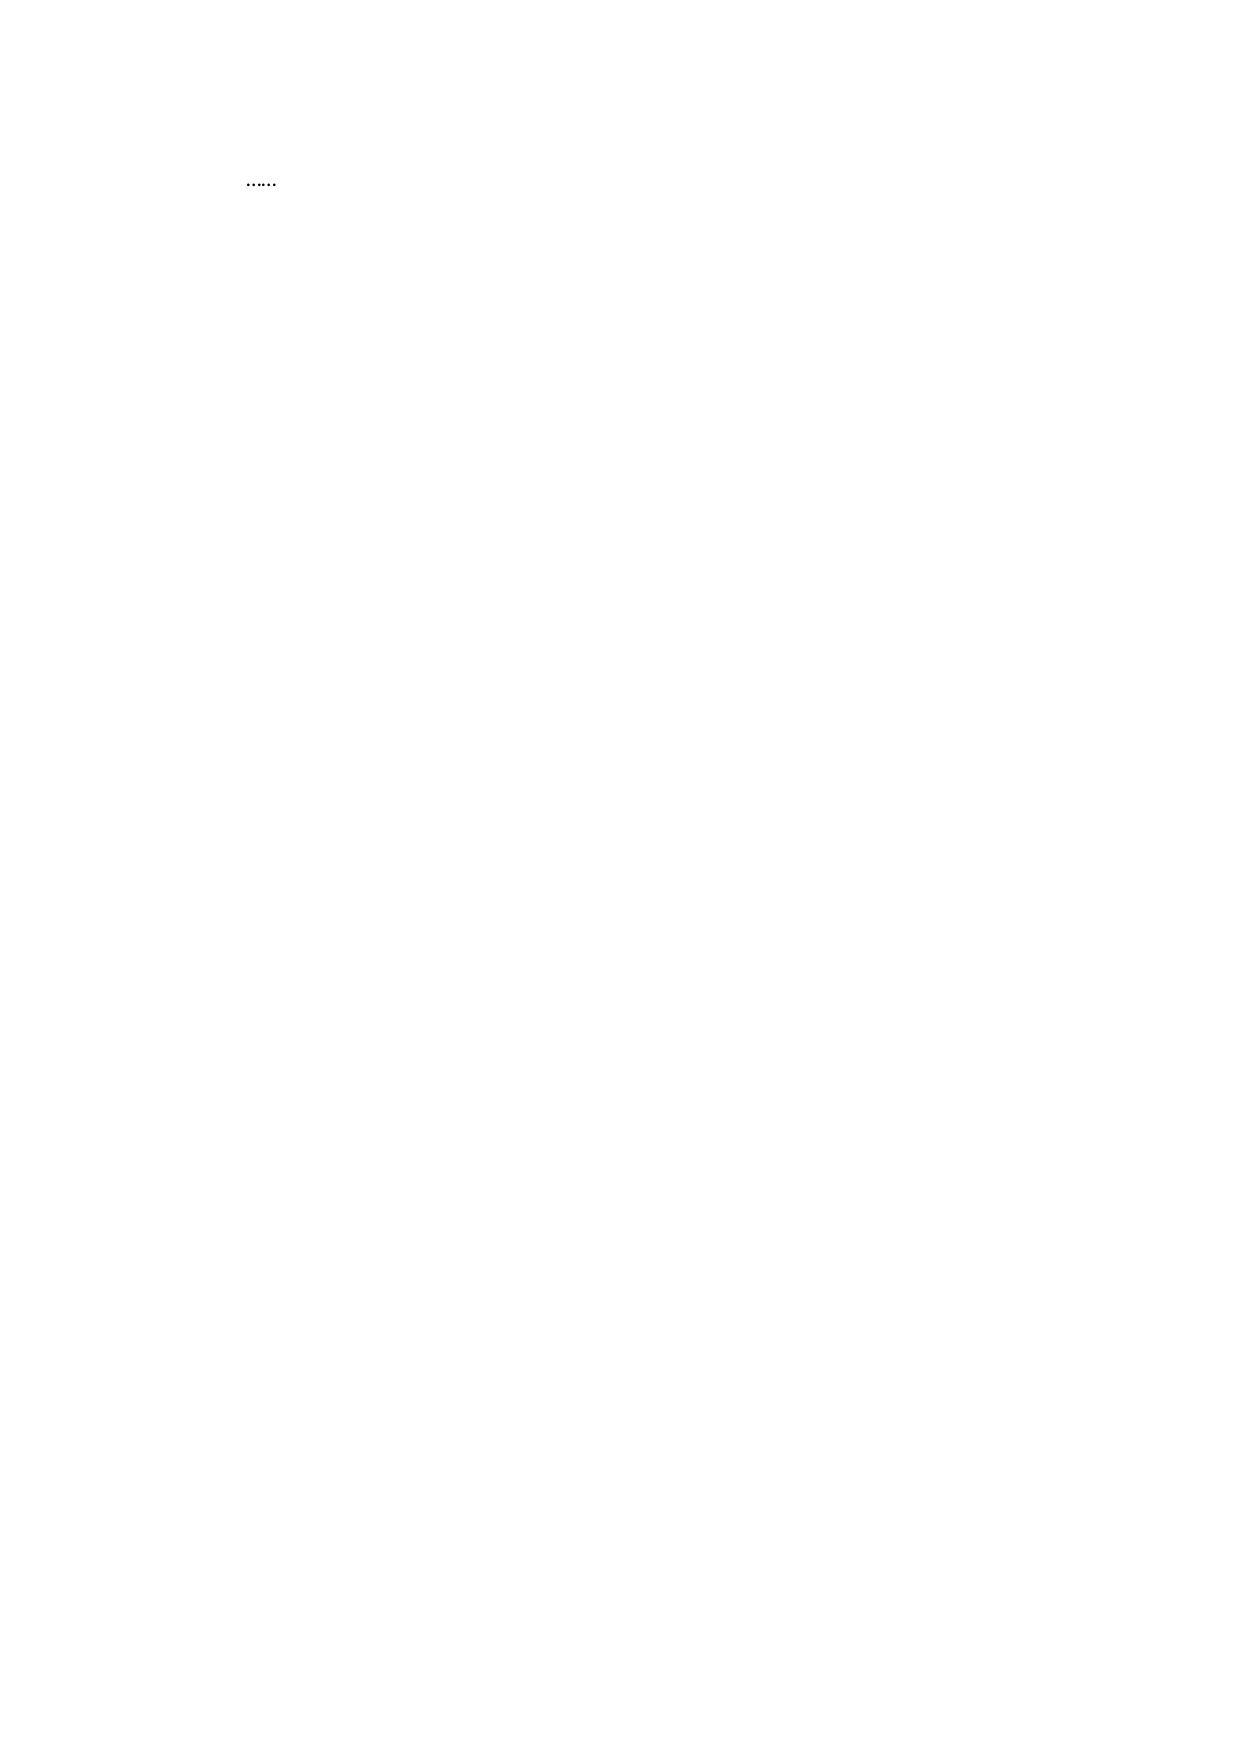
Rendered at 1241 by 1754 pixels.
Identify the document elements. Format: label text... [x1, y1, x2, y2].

text …… [187, 162, 1053, 194]
